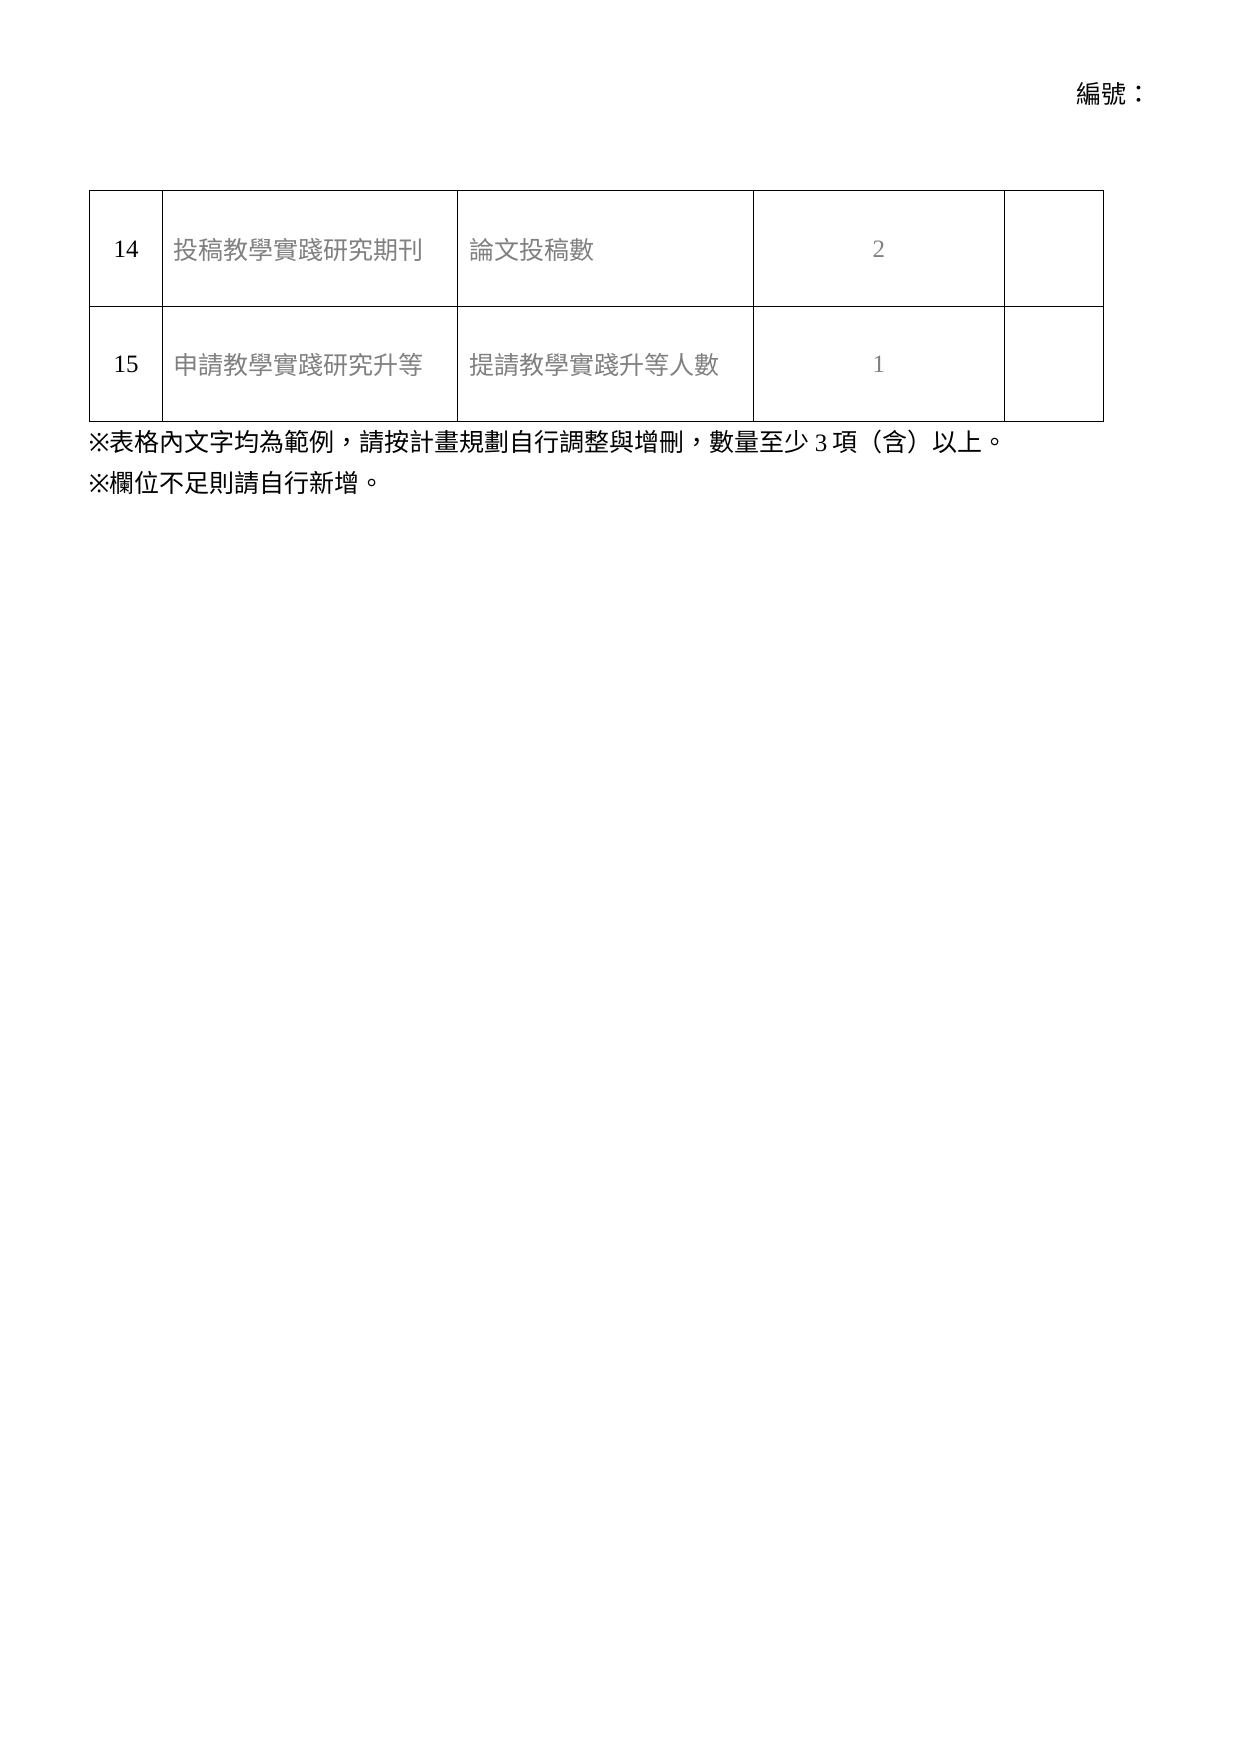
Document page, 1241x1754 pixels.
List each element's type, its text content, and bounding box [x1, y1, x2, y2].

table_cell [1005, 191, 1103, 306]
table_cell 1 [754, 307, 1004, 421]
table_cell 15 [90, 307, 162, 421]
table_cell 投稿教學實踐研究期刊 [163, 191, 457, 306]
list ※欄位不足則請自行新增。 [89, 464, 1112, 500]
text ※表格內文字均為範例，請按計畫規劃自行調整與增刪，數量至少3項（含）以上。 [89, 422, 1152, 458]
table_cell 14 [90, 191, 162, 306]
table_cell 申請教學實踐研究升等 [163, 307, 457, 421]
table_cell 提請教學實踐升等人數 [458, 307, 753, 421]
table_cell [1005, 307, 1103, 421]
table_cell 論文投稿數 [458, 191, 753, 306]
table_cell 2 [754, 191, 1004, 306]
